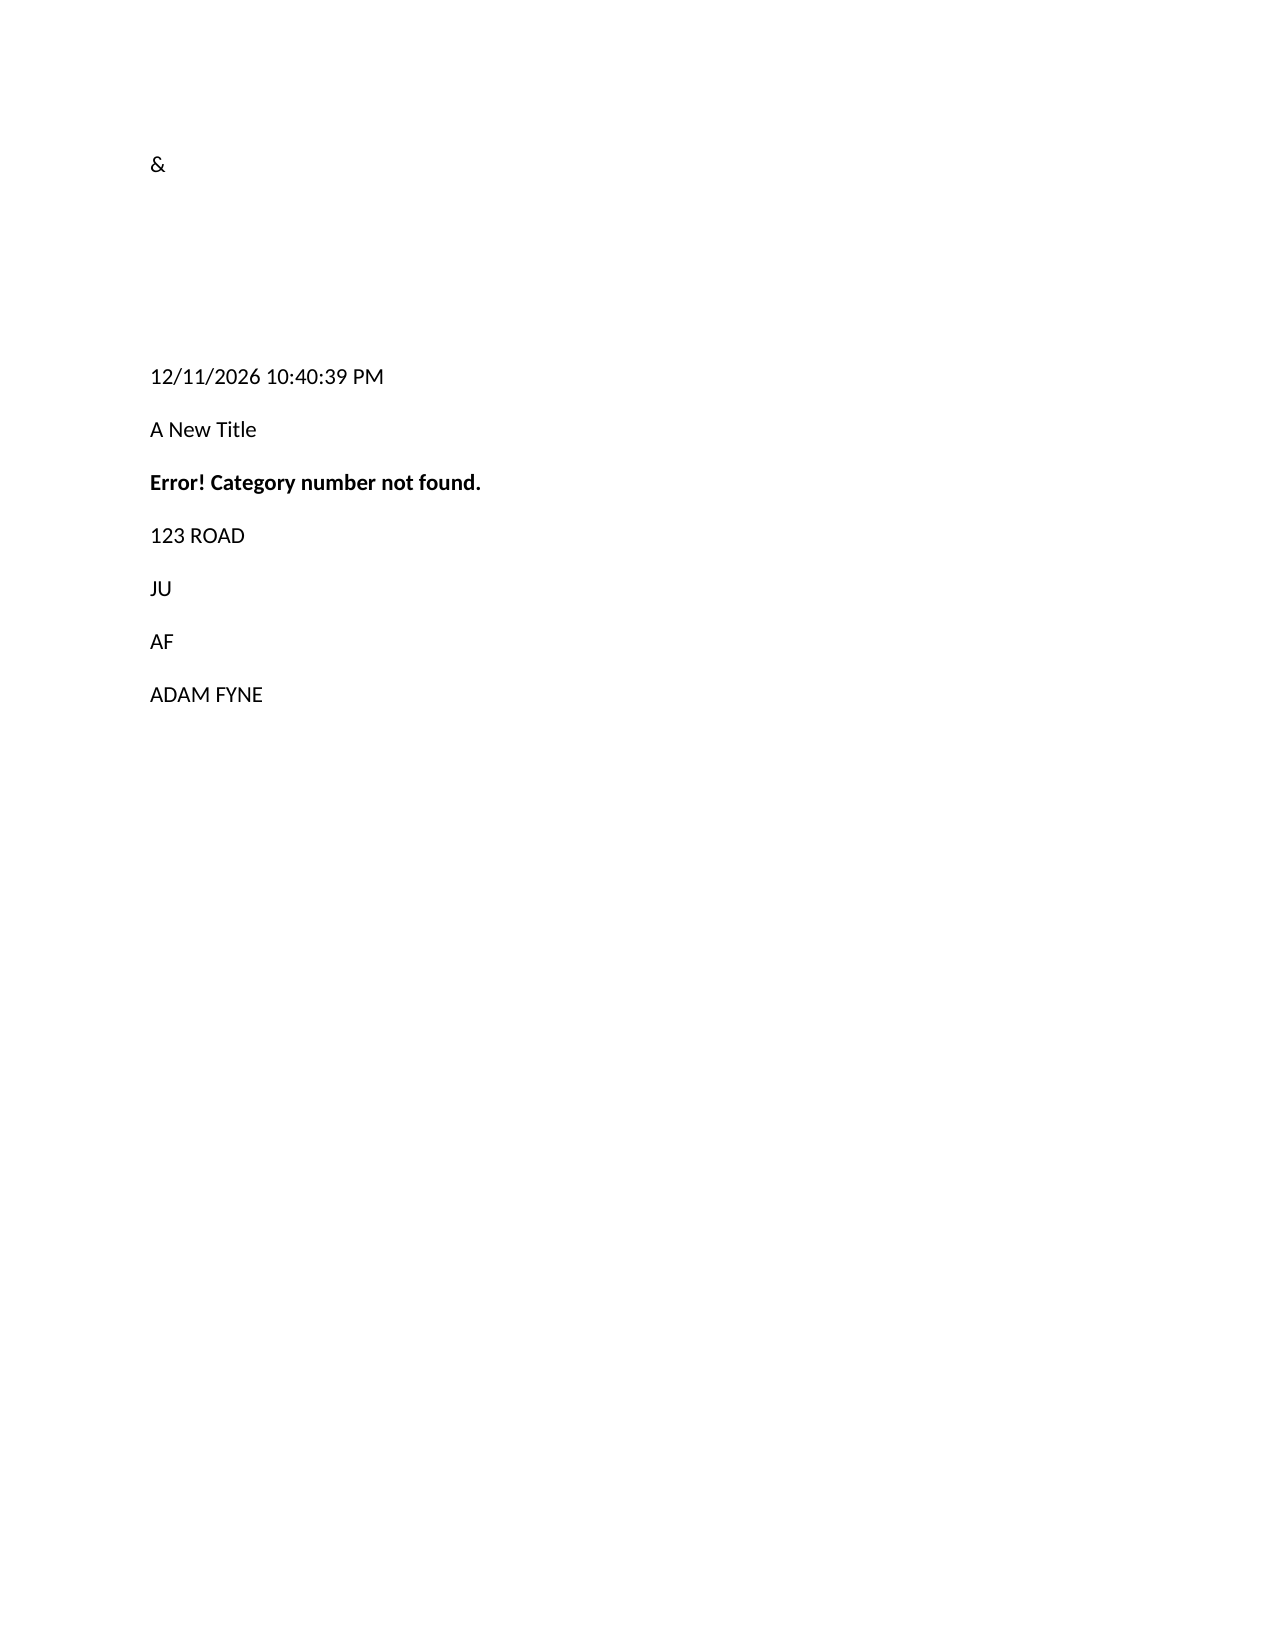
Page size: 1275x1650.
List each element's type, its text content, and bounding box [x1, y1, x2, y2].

text 13/01/2025 10:05:07 AM [150, 362, 1125, 390]
text A New Title [150, 415, 1125, 443]
text Error! Category number not found. [150, 468, 1125, 496]
text 123 ROAD [150, 521, 1125, 549]
text JU [150, 574, 1125, 602]
text ADAM FYNE [150, 680, 1125, 708]
text AF [150, 627, 1125, 655]
